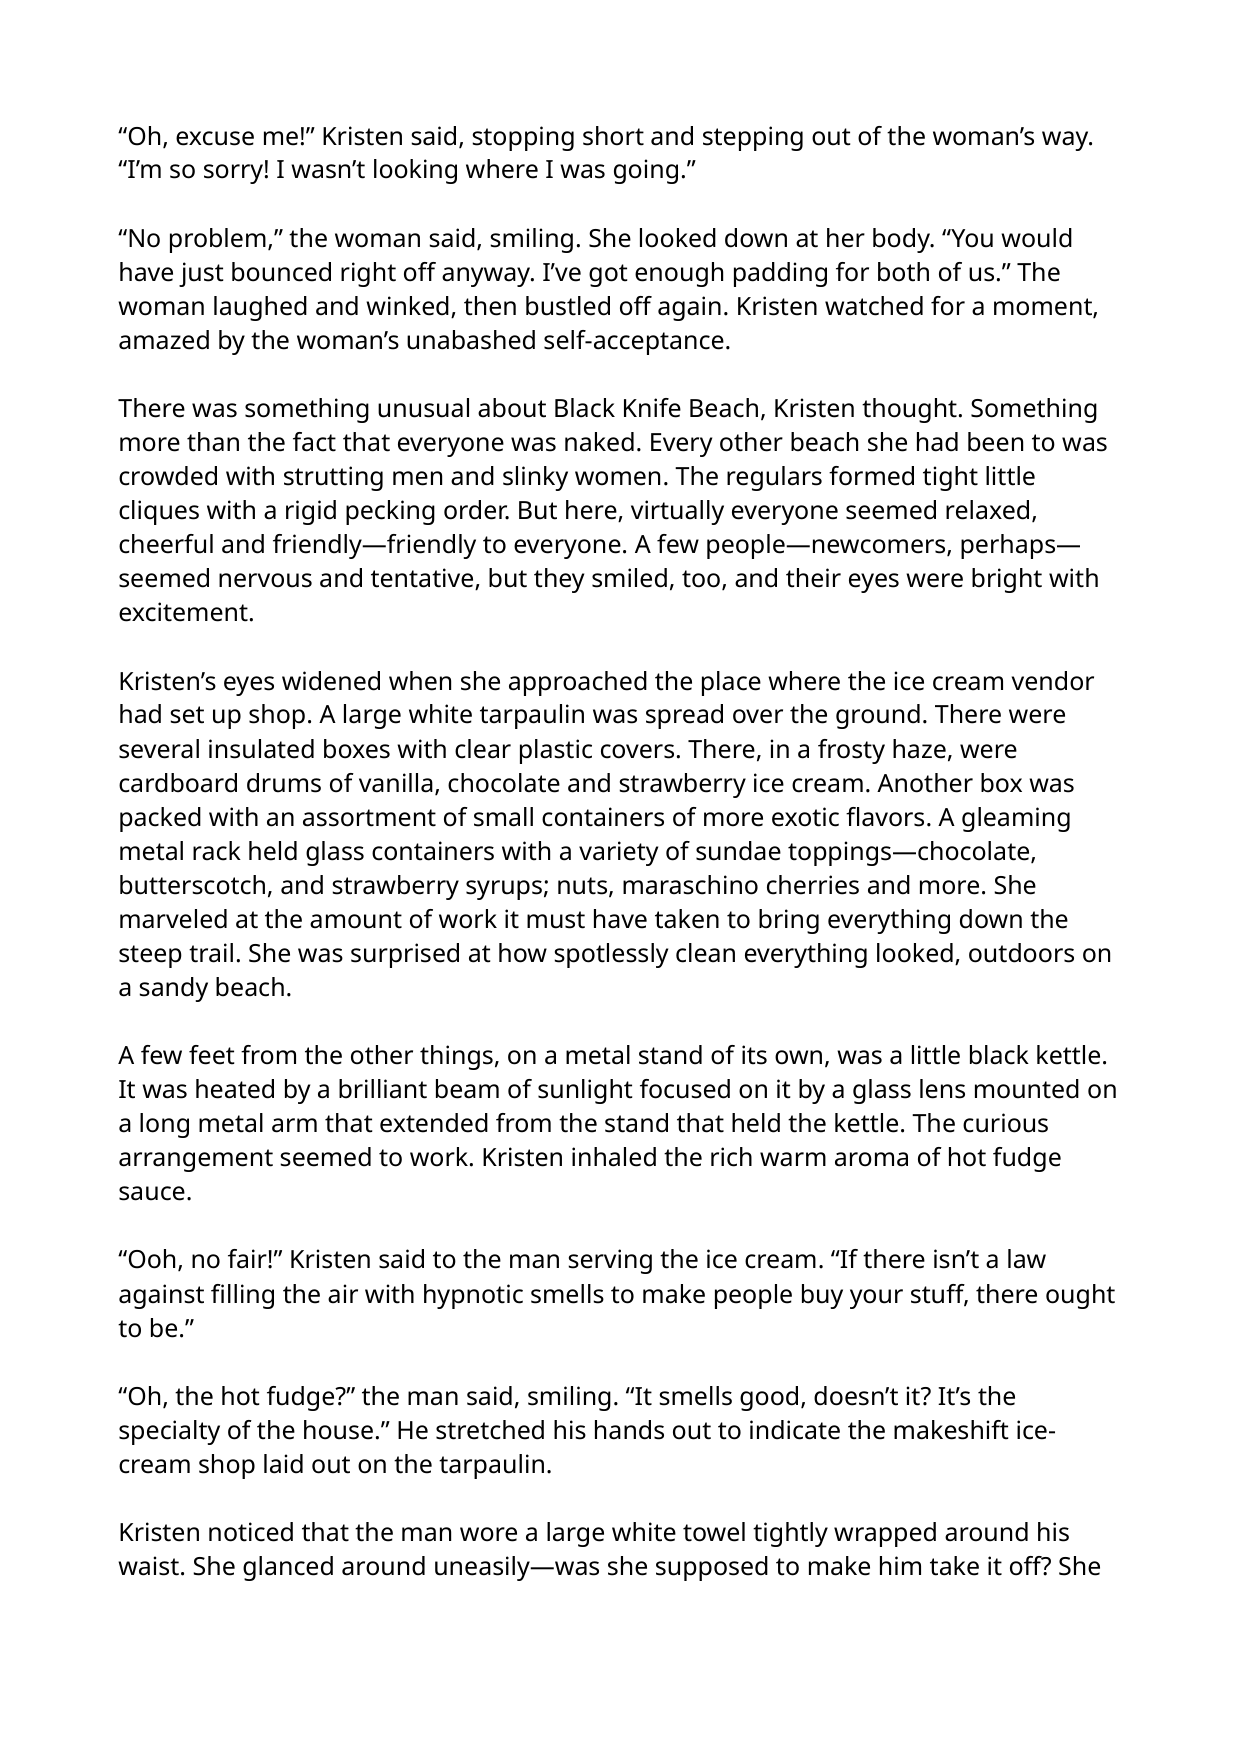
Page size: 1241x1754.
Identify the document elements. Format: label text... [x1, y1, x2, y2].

text “No problem,” the woman said, smiling. She looked down at her body. “You would have just bounced right off anyway. I’ve got enough padding for both of us.” The woman laughed and winked, then bustled off again. Kristen watched for a moment, amazed by the woman’s unabashed self-acceptance. [118, 220, 1122, 357]
text There was something unusual about Black Knife Beach, Kristen thought. Something more than the fact that everyone was naked. Every other beach she had been to was crowded with strutting men and slinky women. The regulars formed tight little cliques with a rigid pecking order. But here, virtually everyone seemed relaxed, cheerful and friendly—friendly to everyone. A few people—newcomers, perhaps—seemed nervous and tentative, but they smiled, too, and their eyes were bright with excitement. [118, 391, 1122, 629]
text A few feet from the other things, on a metal stand of its own, was a little black kettle. It was heated by a brilliant beam of sunlight focused on it by a glass lens mounted on a long metal arm that extended from the stand that held the kettle. The curious arrangement seemed to work. Kristen inhaled the rich warm aroma of hot fudge sauce. [118, 1038, 1122, 1208]
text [118, 1515, 1122, 1583]
text Kristen’s eyes widened when she approached the place where the ice cream vendor had set up shop. A large white tarpaulin was spread over the ground. There were several insulated boxes with clear plastic covers. There, in a frosty haze, were cardboard drums of vanilla, chocolate and strawberry ice cream. Another box was packed with an assortment of small containers of more exotic flavors. A gleaming metal rack held glass containers with a variety of sundae toppings—chocolate, butterscotch, and strawberry syrups; nuts, maraschino cherries and more. She marveled at the amount of work it must have taken to bring everything down the steep trail. She was surprised at how spotlessly clean everything looked, outdoors on a sandy beach. [118, 663, 1122, 1004]
text “Oh, excuse me!” Kristen said, stopping short and stepping out of the woman’s way. “I’m so sorry! I wasn’t looking where I was going.” [118, 118, 1122, 186]
text “Oh, the hot fudge?” the man said, smiling. “It smells good, doesn’t it? It’s the specialty of the house.” He stretched his hands out to indicate the makeshift ice-cream shop laid out on the tarpaulin. [118, 1378, 1122, 1481]
text “Ooh, no fair!” Kristen said to the man serving the ice cream. “If there isn’t a law against filling the air with hypnotic smells to make people buy your stuff, there ought to be.” [118, 1242, 1122, 1344]
